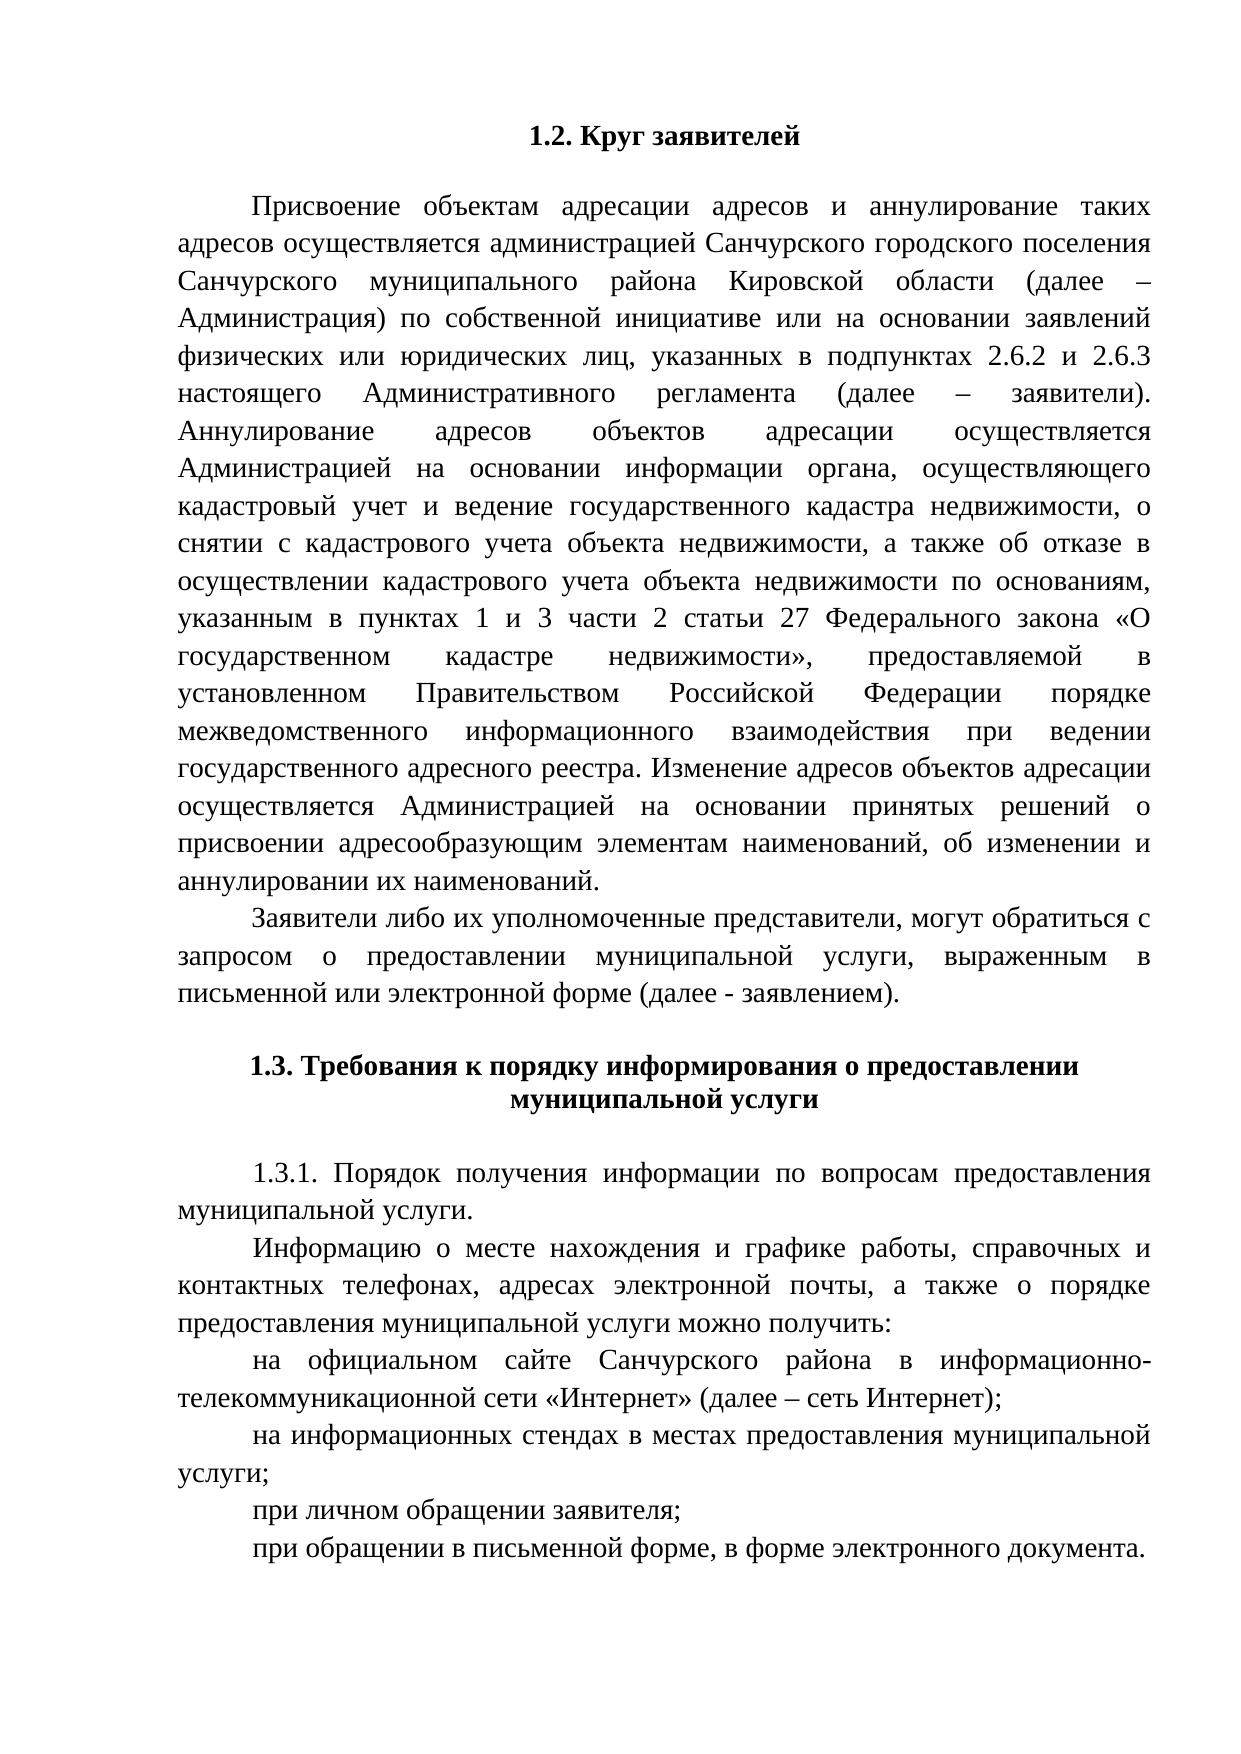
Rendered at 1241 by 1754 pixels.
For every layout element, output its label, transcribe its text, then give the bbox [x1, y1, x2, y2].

list при обращении в письменной форме, в форме электронного документа. [177, 1527, 1152, 1565]
text Информацию о месте нахождения и графике работы, справочных и контактных телефонах, адресах электронной почты, а также о порядке предоставления муниципальной услуги можно получить: [177, 1227, 1152, 1340]
text Присвоение объектам адресации адресов и аннулирование таких адресов осуществляется администрацией Санчурского городского поселения Санчурского муниципального района Кировской области (далее – Администрация) по собственной инициативе или на основании заявлений физических или юридических лиц, указанных в подпунктах 2.6.2 и 2.6.3 настоящего Административного регламента (далее – заявители). Аннулирование адресов объектов адресации осуществляется Администрацией на основании информации органа, осуществляющего кадастровый учет и ведение государственного кадастра недвижимости, о снятии с кадастрового учета объекта недвижимости, а также об отказе в осуществлении кадастрового учета объекта недвижимости по основаниям, указанным в пунктах 1 и 3 части 2 статьи 27 Федерального закона «О государственном кадастре недвижимости», предоставляемой в установленном Правительством Российской Федерации порядке межведомственного информационного взаимодействия при ведении государственного адресного реестра. Изменение адресов объектов адресации осуществляется Администрацией на основании принятых решений о присвоении адресообразующим элементам наименований, об изменении и аннулировании их наименований. [177, 185, 1152, 898]
text 1.3. Требования к порядку информирования о предоставлении муниципальной услуги [177, 1048, 1152, 1115]
text Заявители либо их уполномоченные представители, могут обратиться с запросом о предоставлении муниципальной услуги, выраженным в письменной или электронной форме (далее - заявлением). [177, 898, 1152, 1010]
text 1.3.1. Порядок получения информации по вопросам предоставления муниципальной услуги. [177, 1152, 1152, 1227]
text на официальном сайте Санчурского района в информационно-телекоммуникационной сети «Интернет» (далее – сеть Интернет); [177, 1340, 1152, 1415]
text на информационных стендах в местах предоставления муниципальной услуги; [177, 1415, 1152, 1490]
text 1.2. Круг заявителей [177, 118, 1152, 152]
list при личном обращении заявителя; [177, 1490, 1152, 1527]
